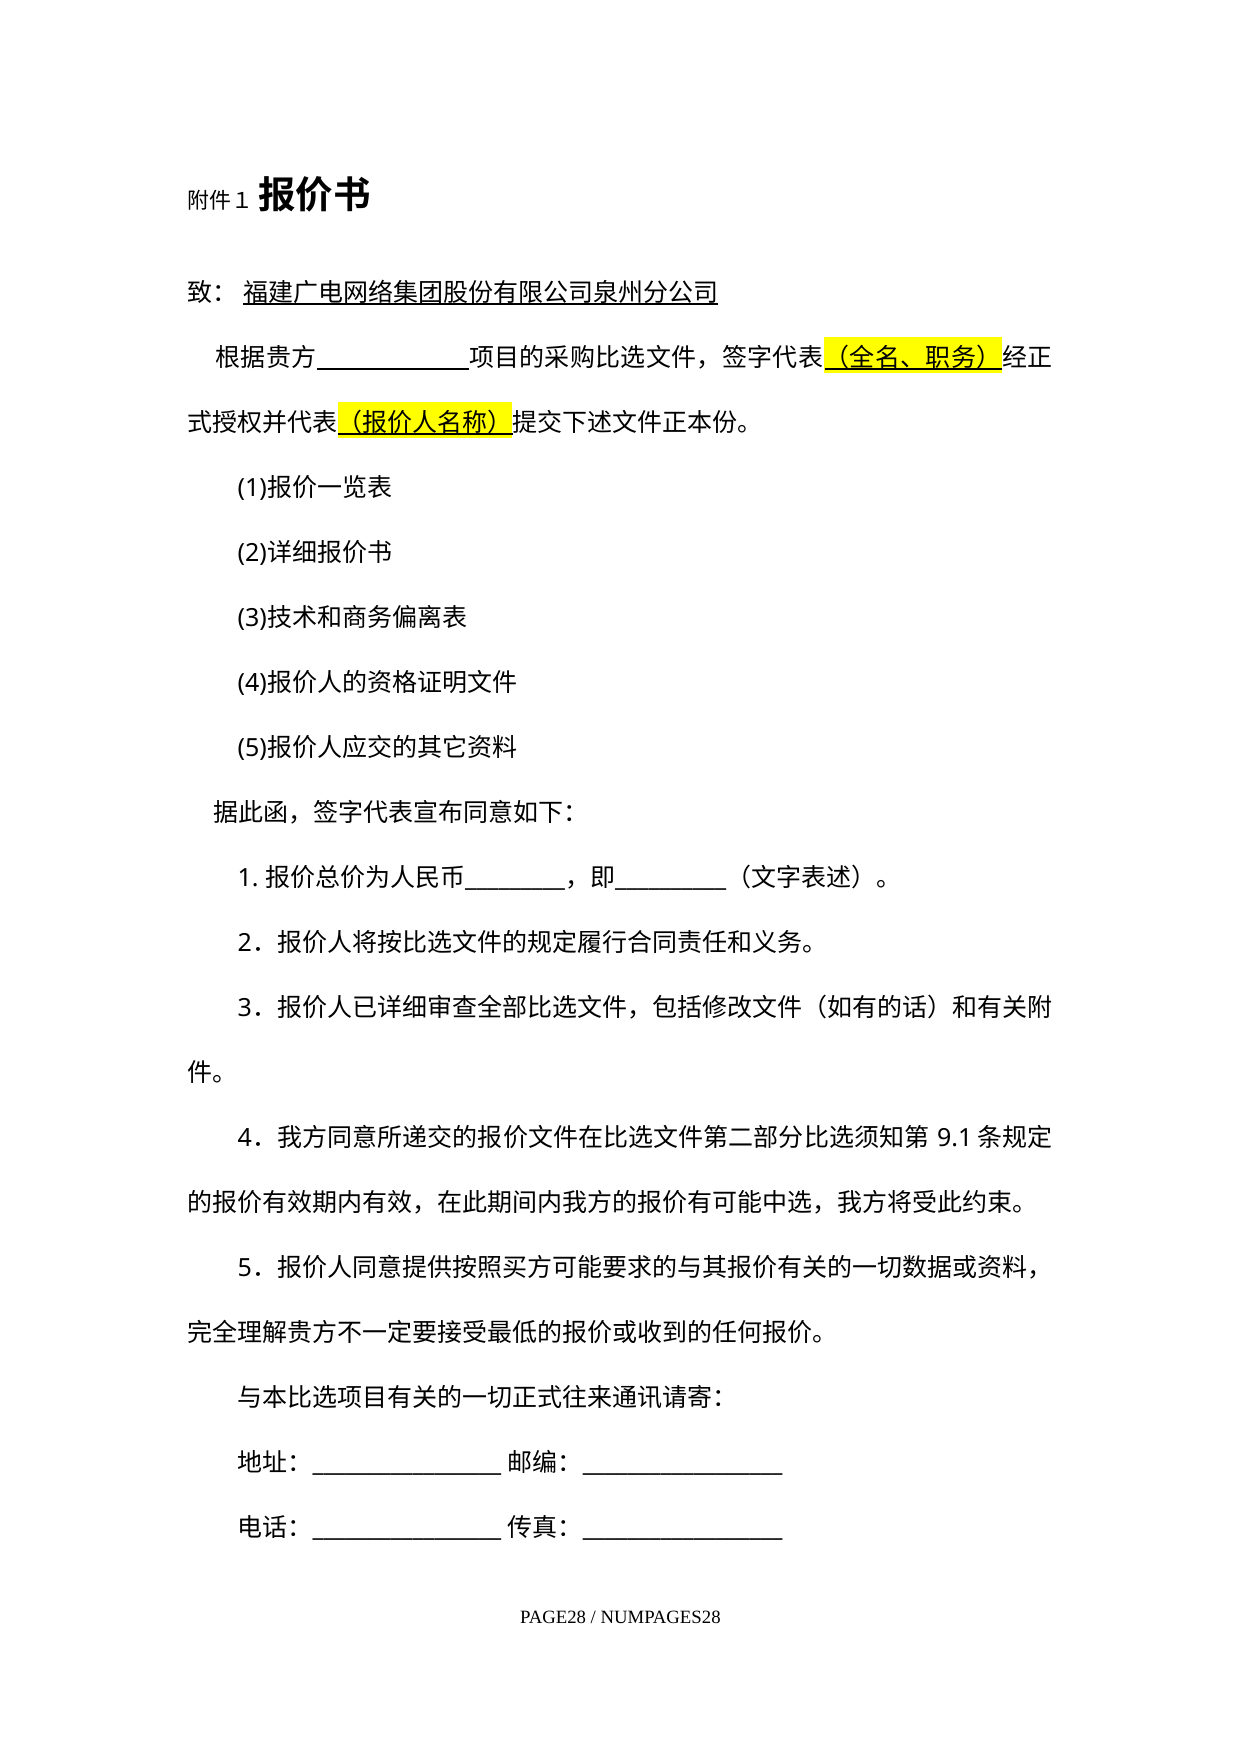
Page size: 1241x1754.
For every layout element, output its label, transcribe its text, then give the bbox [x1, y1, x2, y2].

text 地址：_________________ 邮编：__________________ [187, 1428, 1053, 1493]
text 附件１ 报价书 [187, 160, 1053, 225]
text 根据贵方 项目的采购比选文件，签字代表（全名、职务）经正式授权并代表（报价人名称）提交下述文件正本份。 [187, 323, 1053, 453]
text 电话：_________________ 传真：__________________ [187, 1493, 1053, 1558]
text (3)技术和商务偏离表 [187, 583, 1053, 648]
text 致： 福建广电网络集团股份有限公司泉州分公司 [187, 258, 1053, 323]
text 据此函，签字代表宣布同意如下： [187, 778, 1053, 843]
text (4)报价人的资格证明文件 [187, 648, 1053, 713]
text (1)报价一览表 [187, 453, 1053, 518]
text 5．报价人同意提供按照买方可能要求的与其报价有关的一切数据或资料，完全理解贵方不一定要接受最低的报价或收到的任何报价。 [187, 1233, 1053, 1363]
text (5)报价人应交的其它资料 [187, 713, 1053, 778]
text 4．我方同意所递交的报价文件在比选文件第二部分比选须知第9.1条规定的报价有效期内有效，在此期间内我方的报价有可能中选，我方将受此约束。 [187, 1103, 1053, 1233]
text 1. 报价总价为人民币_________，即__________（文字表述）。 [187, 843, 1053, 908]
text 3．报价人已详细审查全部比选文件，包括修改文件（如有的话）和有关附件。 [187, 973, 1053, 1103]
text (2)详细报价书 [187, 518, 1053, 583]
text 与本比选项目有关的一切正式往来通讯请寄： [187, 1363, 1053, 1428]
text 2．报价人将按比选文件的规定履行合同责任和义务。 [187, 908, 1053, 973]
